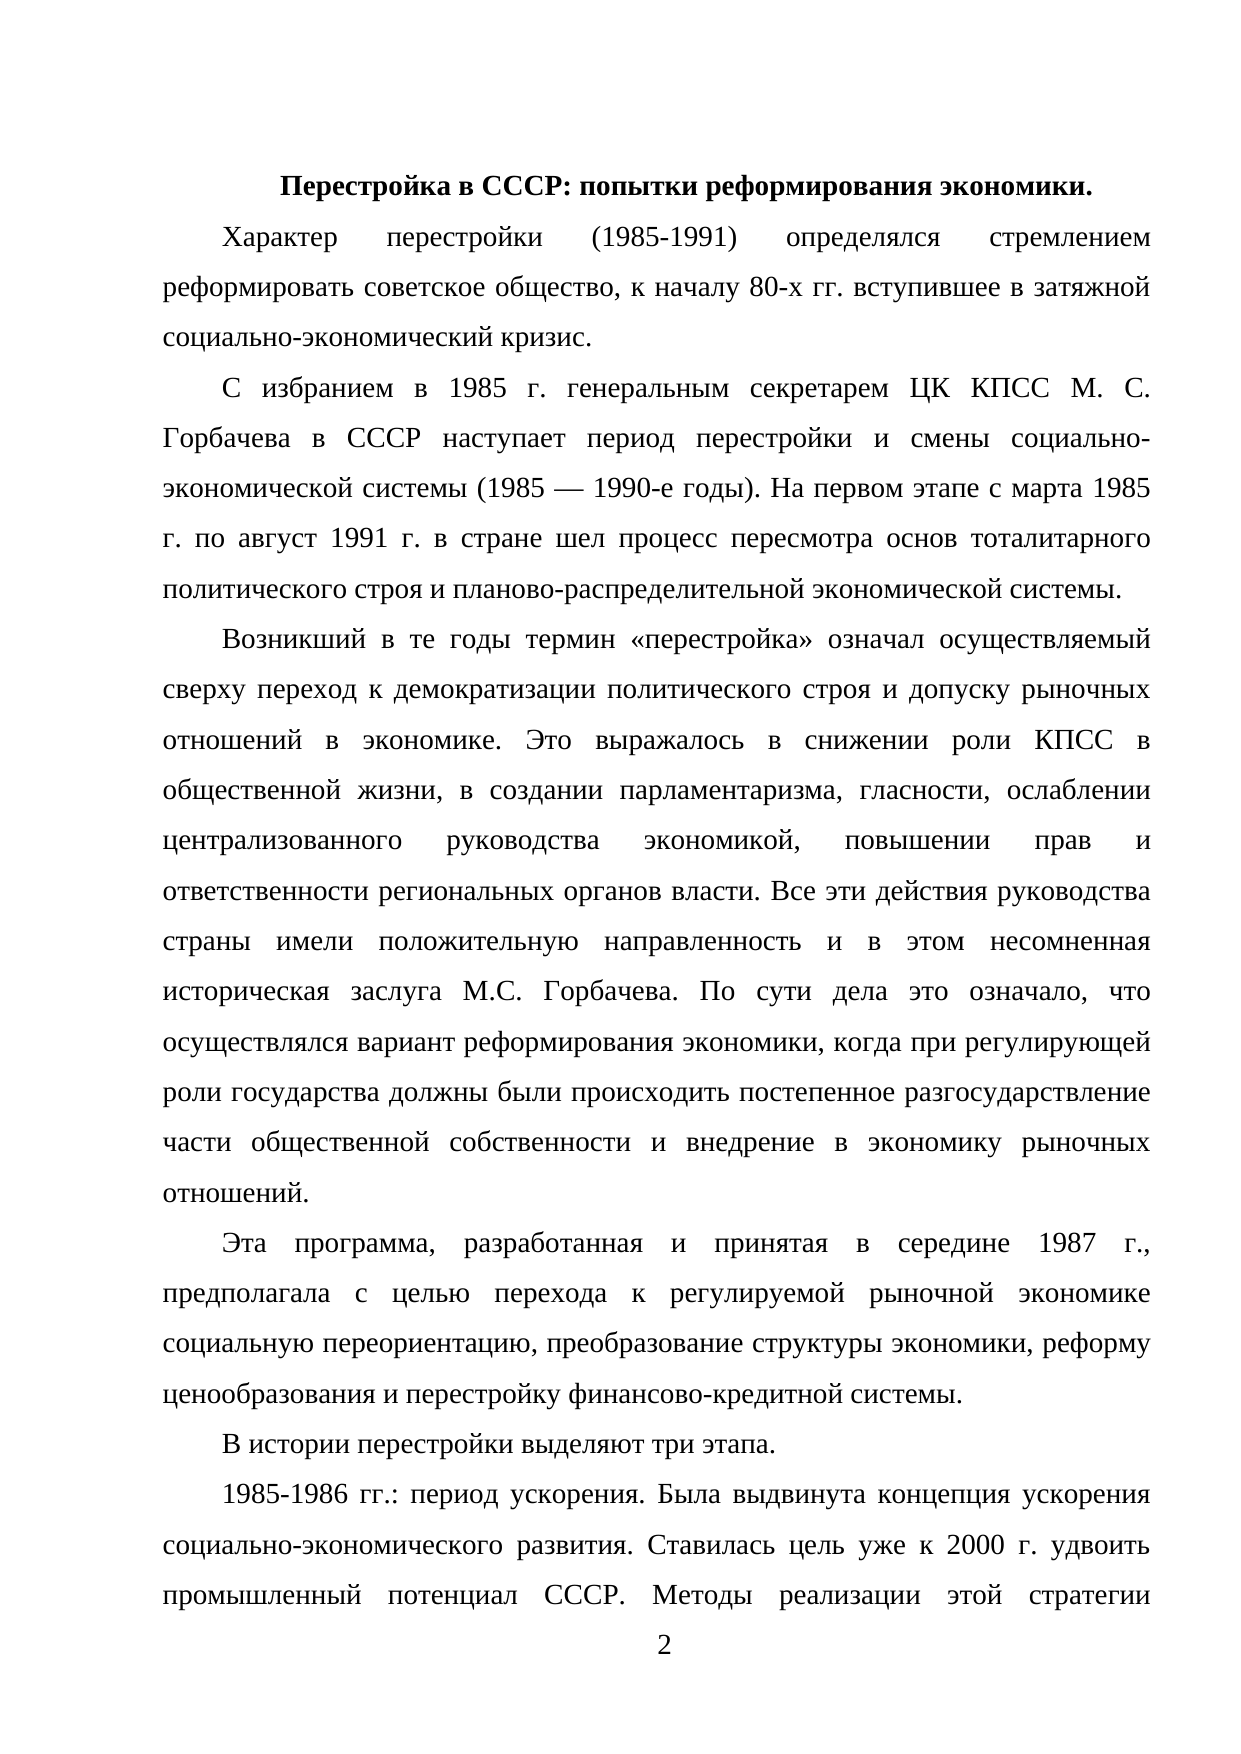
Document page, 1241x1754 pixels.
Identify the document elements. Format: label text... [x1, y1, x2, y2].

text С избранием в . генеральным секретарем ЦК КПСС М. С. Горбачева в СССР наступает период перестройки и смены социально-экономической системы (1985 — 1990-е годы). На первом этапе с марта . по август . в стране шел процесс пересмотра основ тоталитарного политического строя и планово-распределительной экономической системы. [162, 370, 1152, 604]
text Перестройка в СССР: попытки реформирования экономики. [162, 168, 1152, 202]
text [162, 1477, 1152, 1611]
text Характер перестройки (1985-1991) определялся стремлением реформировать советское общество, к началу 80-х гг. вступившее в затяжной социально-экономический кризис. [162, 219, 1152, 353]
text Возникший в те годы термин «перестройка» означал осуществляемый сверху переход к демократизации политического строя и допуску рыночных отношений в экономике. Это выражалось в снижении роли КПСС в общественной жизни, в создании парламентаризма, гласности, ослаблении централизованного руководства экономикой, повышении прав и ответственности региональных органов власти. Все эти действия руководства страны имели положительную направленность и в этом несомненная историческая заслуга М.С. Горбачева. По сути дела это означало, что осуществлялся вариант реформирования экономики, когда при регулирующей роли государства должны были происходить постепенное разгосударствление части общественной собственности и внедрение в экономику рыночных отношений. [162, 621, 1152, 1208]
text Эта программа, разработанная и принятая в середине ., предполагала с целью перехода к регулируемой рыночной экономике социальную переориентацию, преобразование структуры экономики, реформу ценообразования и перестройку финансово-кредитной системы. [162, 1225, 1152, 1409]
text В истории перестройки выделяют три этапа. [162, 1426, 1152, 1460]
